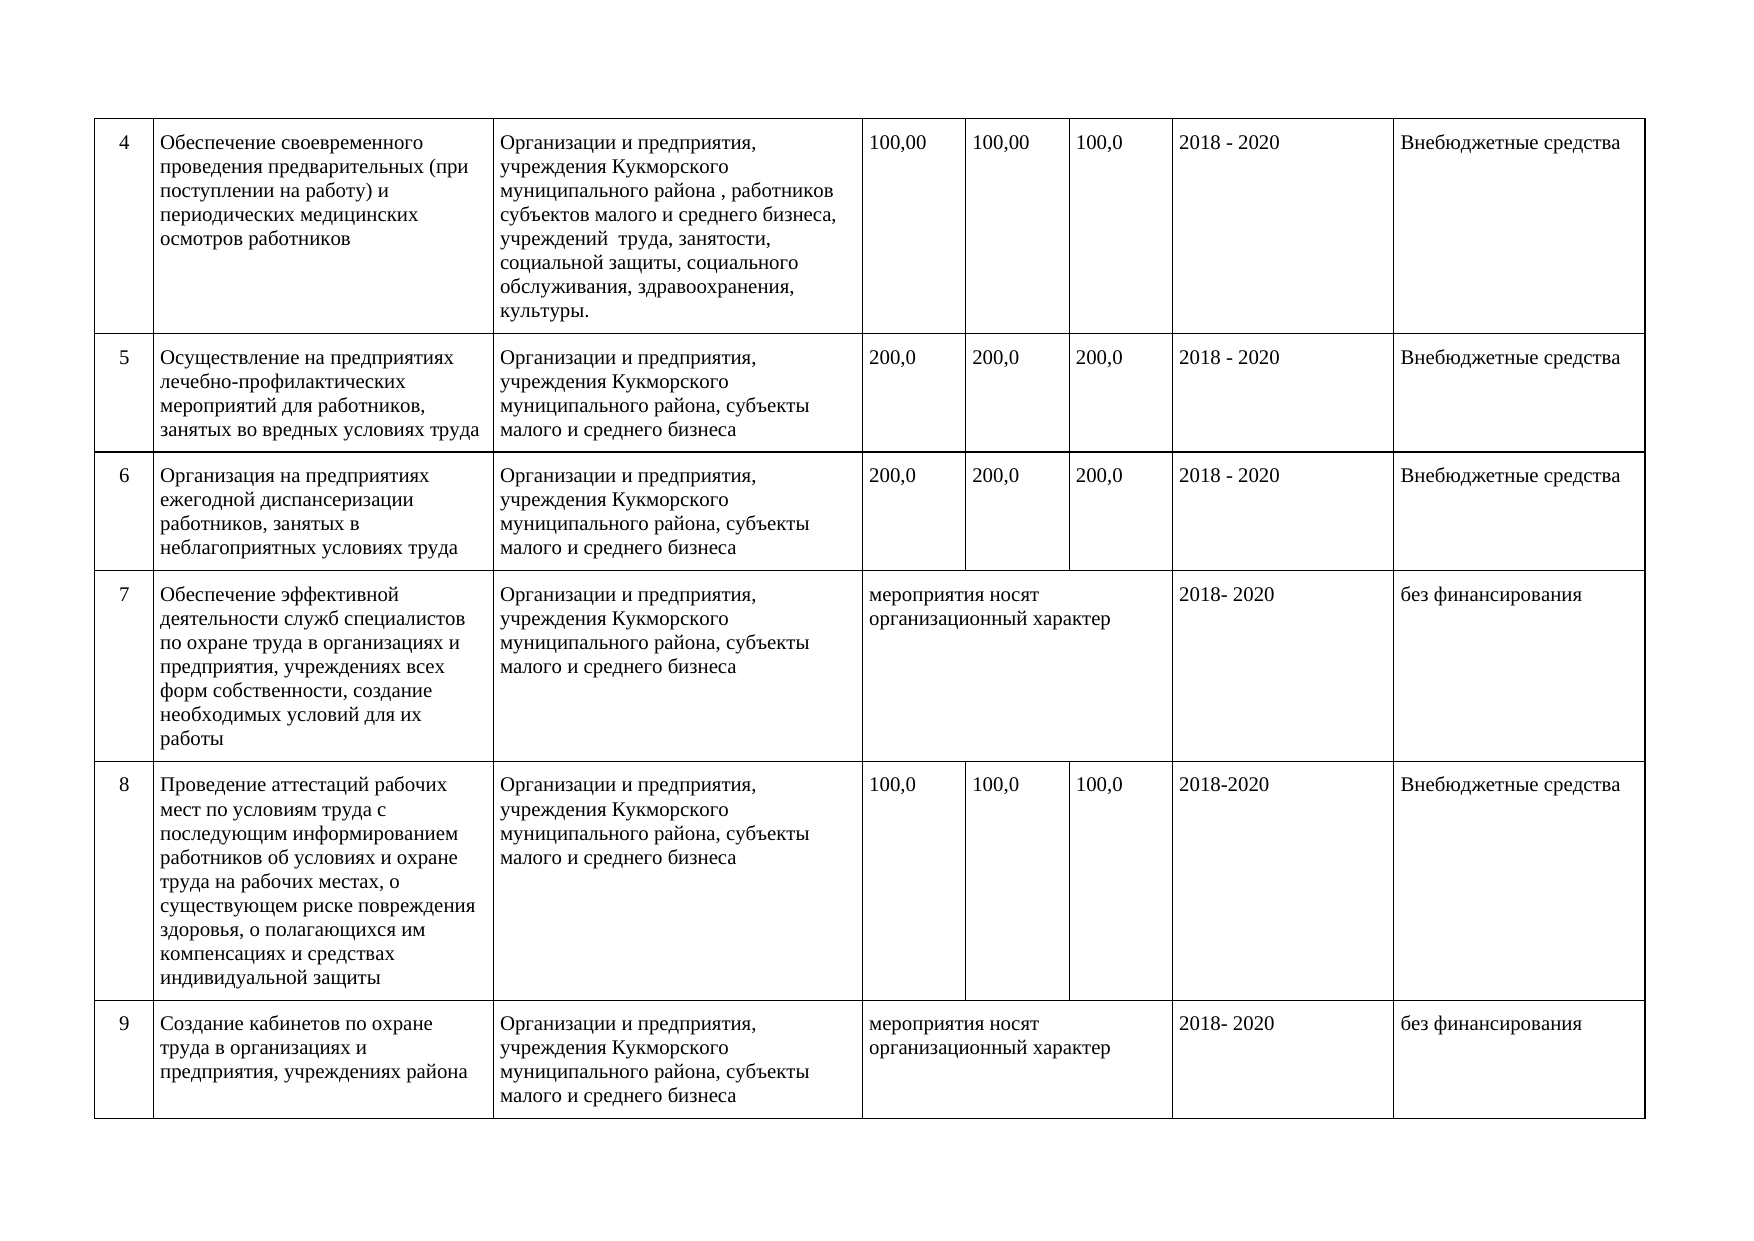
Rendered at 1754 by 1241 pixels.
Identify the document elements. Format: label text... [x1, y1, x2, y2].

table_cell 8 [95, 762, 153, 999]
table_cell 100,00 [966, 119, 1069, 333]
table_cell 2018-2020 [1173, 762, 1393, 999]
table_cell 2018 - 2020 [1173, 334, 1393, 451]
table_cell 6 [95, 453, 153, 570]
table_cell Осуществление на предприятиях лечебно-профилактических мероприятий для работников, занятых во вредных условиях труда [154, 334, 493, 451]
table_cell Обеспечение эффективной деятельности служб специалистов по охране труда в организациях и предприятия, учреждениях всех форм собственности, создание необходимых условий для их работы [154, 571, 493, 761]
table_cell Организации и предприятия, учреждения Кукморского муниципального района, субъекты малого и среднего бизнеса [494, 762, 862, 999]
table_cell 2018- 2020 [1173, 1001, 1393, 1118]
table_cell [494, 1001, 862, 1118]
table_cell 200,0 [966, 453, 1069, 570]
table_cell Внебюджетные средства [1394, 119, 1644, 333]
table_cell 200,0 [1070, 453, 1172, 570]
table_cell 200,0 [863, 453, 965, 570]
table_cell 4 [95, 119, 153, 333]
table_cell 2018- 2020 [1173, 571, 1393, 761]
table_cell 200,0 [966, 334, 1069, 451]
table_cell 5 [95, 334, 153, 451]
table_cell Организация на предприятиях ежегодной диспансеризации работников, занятых в неблагоприятных условиях труда [154, 453, 493, 570]
table_cell Организации и предприятия, учреждения Кукморского муниципального района , работников субъектов малого и среднего бизнеса, учреждений труда, занятости, социальной защиты, социального обслуживания, здравоохранения, культуры. [494, 119, 862, 333]
table_cell Организации и предприятия, учреждения Кукморского муниципального района, субъекты малого и среднего бизнеса [494, 571, 862, 761]
table_cell 2018 - 2020 [1173, 453, 1393, 570]
table_cell 7 [95, 571, 153, 761]
table_cell 100,00 [863, 119, 965, 333]
table_cell Внебюджетные средства [1394, 334, 1644, 451]
table_cell 2018 - 2020 [1173, 119, 1393, 333]
table_cell без финансирования [1394, 1001, 1644, 1118]
table_cell 9 [95, 1001, 153, 1118]
table_cell 200,0 [1070, 334, 1172, 451]
table_cell без финансирования [1394, 571, 1644, 761]
table_cell 200,0 [863, 334, 965, 451]
table_cell 100,0 [966, 762, 1069, 999]
table_cell Организации и предприятия, учреждения Кукморского муниципального района, субъекты малого и среднего бизнеса [494, 453, 862, 570]
table_cell Проведение аттестаций рабочих мест по условиям труда с последующим информированием работников об условиях и охране труда на рабочих местах, о существующем риске повреждения здоровья, о полагающихся им компенсациях и средствах индивидуальной защиты [154, 762, 493, 999]
table_cell 100,0 [1070, 762, 1172, 999]
table_cell Организации и предприятия, учреждения Кукморского муниципального района, субъекты малого и среднего бизнеса [494, 334, 862, 451]
table_cell 100,0 [1070, 119, 1172, 333]
table_cell мероприятия носят организационный характер [863, 1001, 1172, 1118]
table_cell Обеспечение своевременного проведения предварительных (при поступлении на работу) и периодических медицинских осмотров работников [154, 119, 493, 333]
table_cell Внебюджетные средства [1394, 453, 1644, 570]
table_cell Внебюджетные средства [1394, 762, 1644, 999]
table_cell мероприятия носят организационный характер [863, 571, 1172, 761]
table_cell 100,0 [863, 762, 965, 999]
table_cell Создание кабинетов по охране труда в организациях и предприятия, учреждениях района [154, 1001, 493, 1118]
